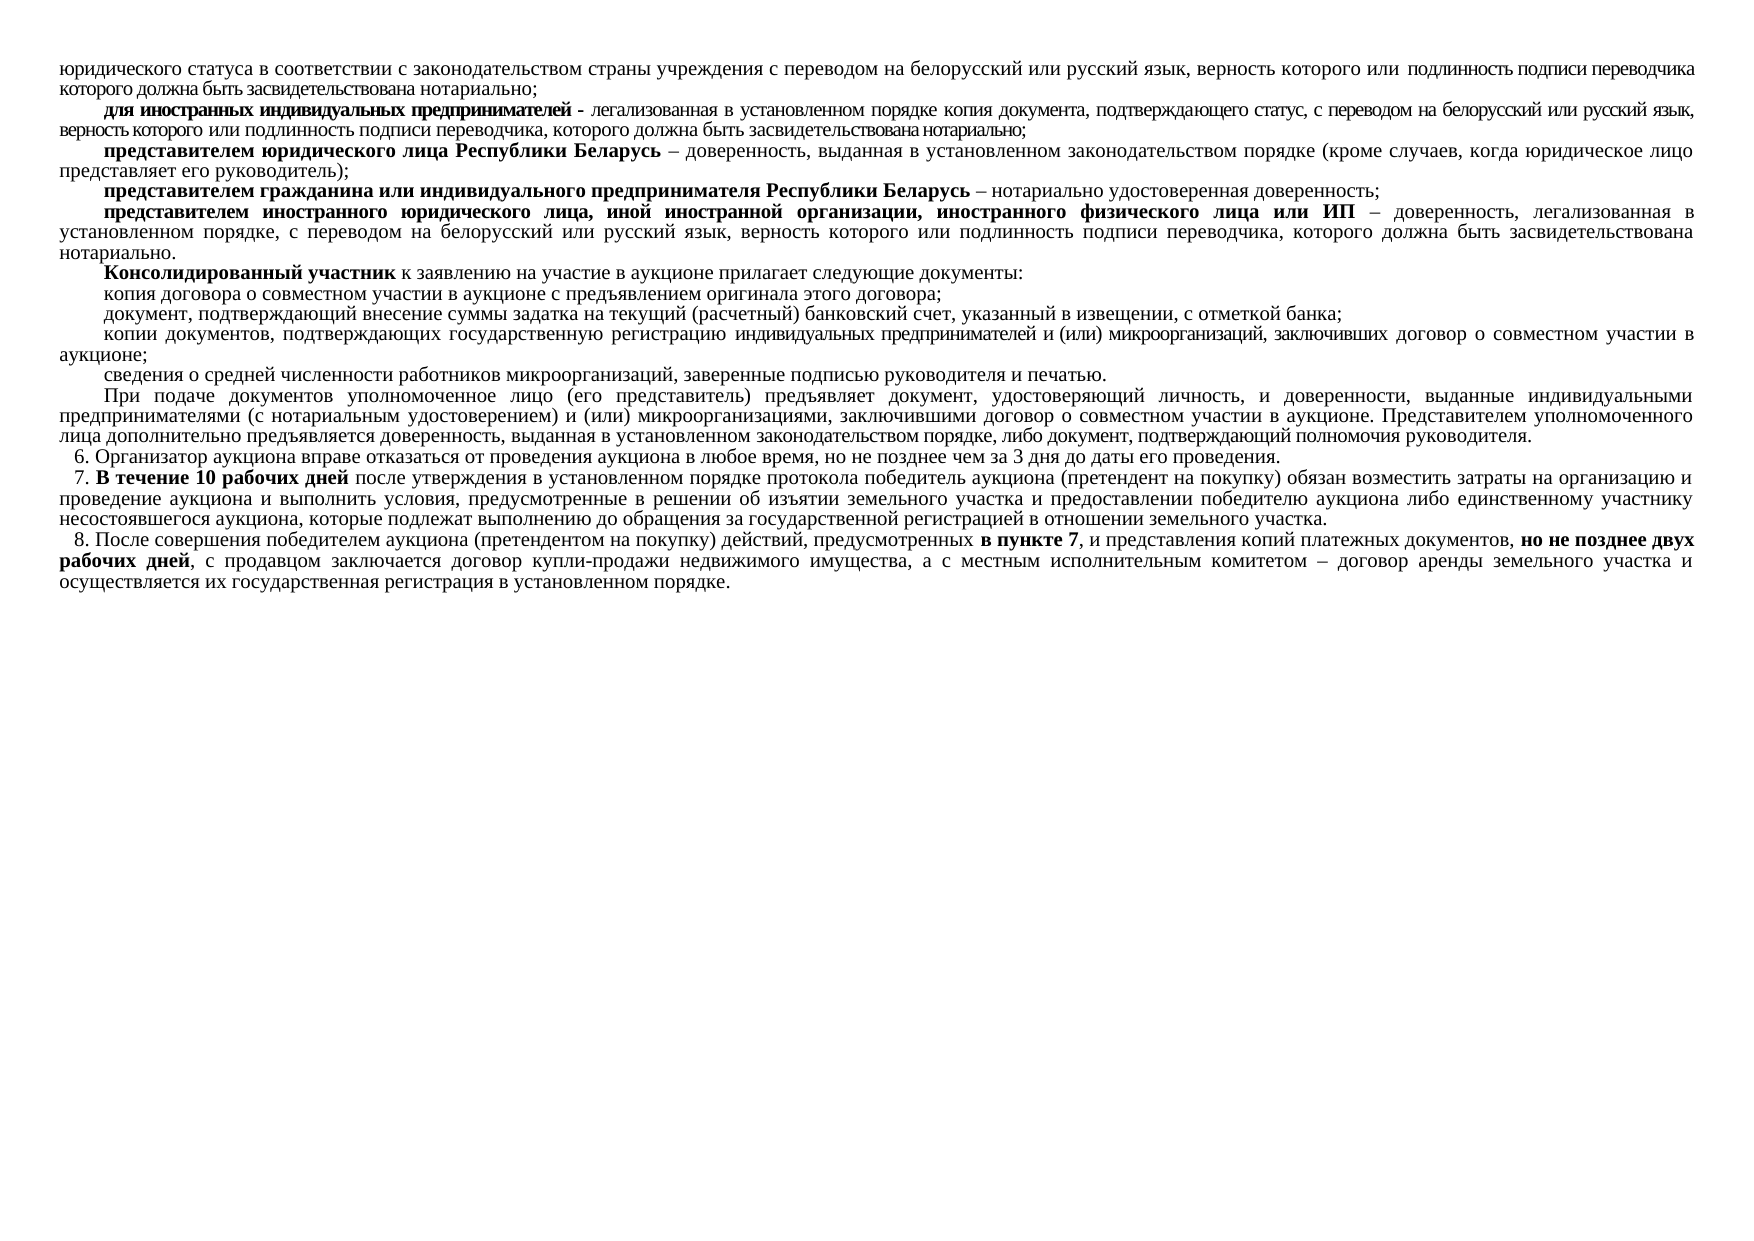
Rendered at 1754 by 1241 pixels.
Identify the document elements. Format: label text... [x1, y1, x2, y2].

text 8. После совершения победителем аукциона (претендентом на покупку) действий, предусмотренных в пункте 7, и представления копий платежных документов, но не позднее двух рабочих дней, с продавцом заключается договор купли-продажи недвижимого имущества, а с местным исполнительным комитетом – договор аренды земельного участка и осуществляется их государственная регистрация в установленном порядке. [59, 530, 1695, 592]
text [59, 59, 1695, 100]
text представителем юридического лица Республики Беларусь – доверенность, выданная в установленном законодательством порядке (кроме случаев, когда юридическое лицо представляет его руководитель); [59, 141, 1695, 182]
text для иностранных индивидуальных предпринимателей - легализованная в установленном порядке копия документа, подтверждающего статус, с переводом на белорусский или русский язык, верность которого или подлинность подписи переводчика, которого должна быть засвидетельствована нотариально; [59, 100, 1695, 141]
text копия договора о совместном участии в аукционе с предъявлением оригинала этого договора; [59, 284, 1695, 304]
text документ, подтверждающий внесение суммы задатка на текущий (расчетный) банковский счет, указанный в извещении, с отметкой банка; [59, 304, 1695, 324]
text представителем гражданина или индивидуального предпринимателя Республики Беларусь – нотариально удостоверенная доверенность; [59, 182, 1695, 202]
text копии документов, подтверждающих государственную регистрацию индивидуальных предпринимателей и (или) микроорганизаций, заключивших договор о совместном участии в аукционе; [59, 324, 1695, 365]
text представителем иностранного юридического лица, иной иностранной организации, иностранного физического лица или ИП – доверенность, легализованная в установленном порядке, с переводом на белорусский или русский язык, верность которого или подлинность подписи переводчика, которого должна быть засвидетельствована нотариально. [59, 202, 1695, 263]
text сведения о средней численности работников микроорганизаций, заверенные подписью руководителя и печатью. [59, 365, 1695, 386]
text 6. Организатор аукциона вправе отказаться от проведения аукциона в любое время, но не позднее чем за 3 дня до даты его проведения. [59, 447, 1695, 467]
text При подаче документов уполномоченное лицо (его представитель) предъявляет документ, удостоверяющий личность, и доверенности, выданные индивидуальными предпринимателями (с нотариальным удостоверением) и (или) микроорганизациями, заключившими договор о совместном участии в аукционе. Представителем уполномоченного лица дополнительно предъявляется доверенность, выданная в установленном законодательством порядке, либо документ, подтверждающий полномочия руководителя. [59, 386, 1695, 447]
text 7. В течение 10 рабочих дней после утверждения в установленном порядке протокола победитель аукциона (претендент на покупку) обязан возместить затраты на организацию и проведение аукциона и выполнить условия, предусмотренные в решении об изъятии земельного участка и предоставлении победителю аукциона либо единственному участнику несостоявшегося аукциона, которые подлежат выполнению до обращения за государственной регистрацией в отношении земельного участка. [59, 467, 1695, 530]
text Консолидированный участник к заявлению на участие в аукционе прилагает следующие документы: [59, 263, 1695, 284]
